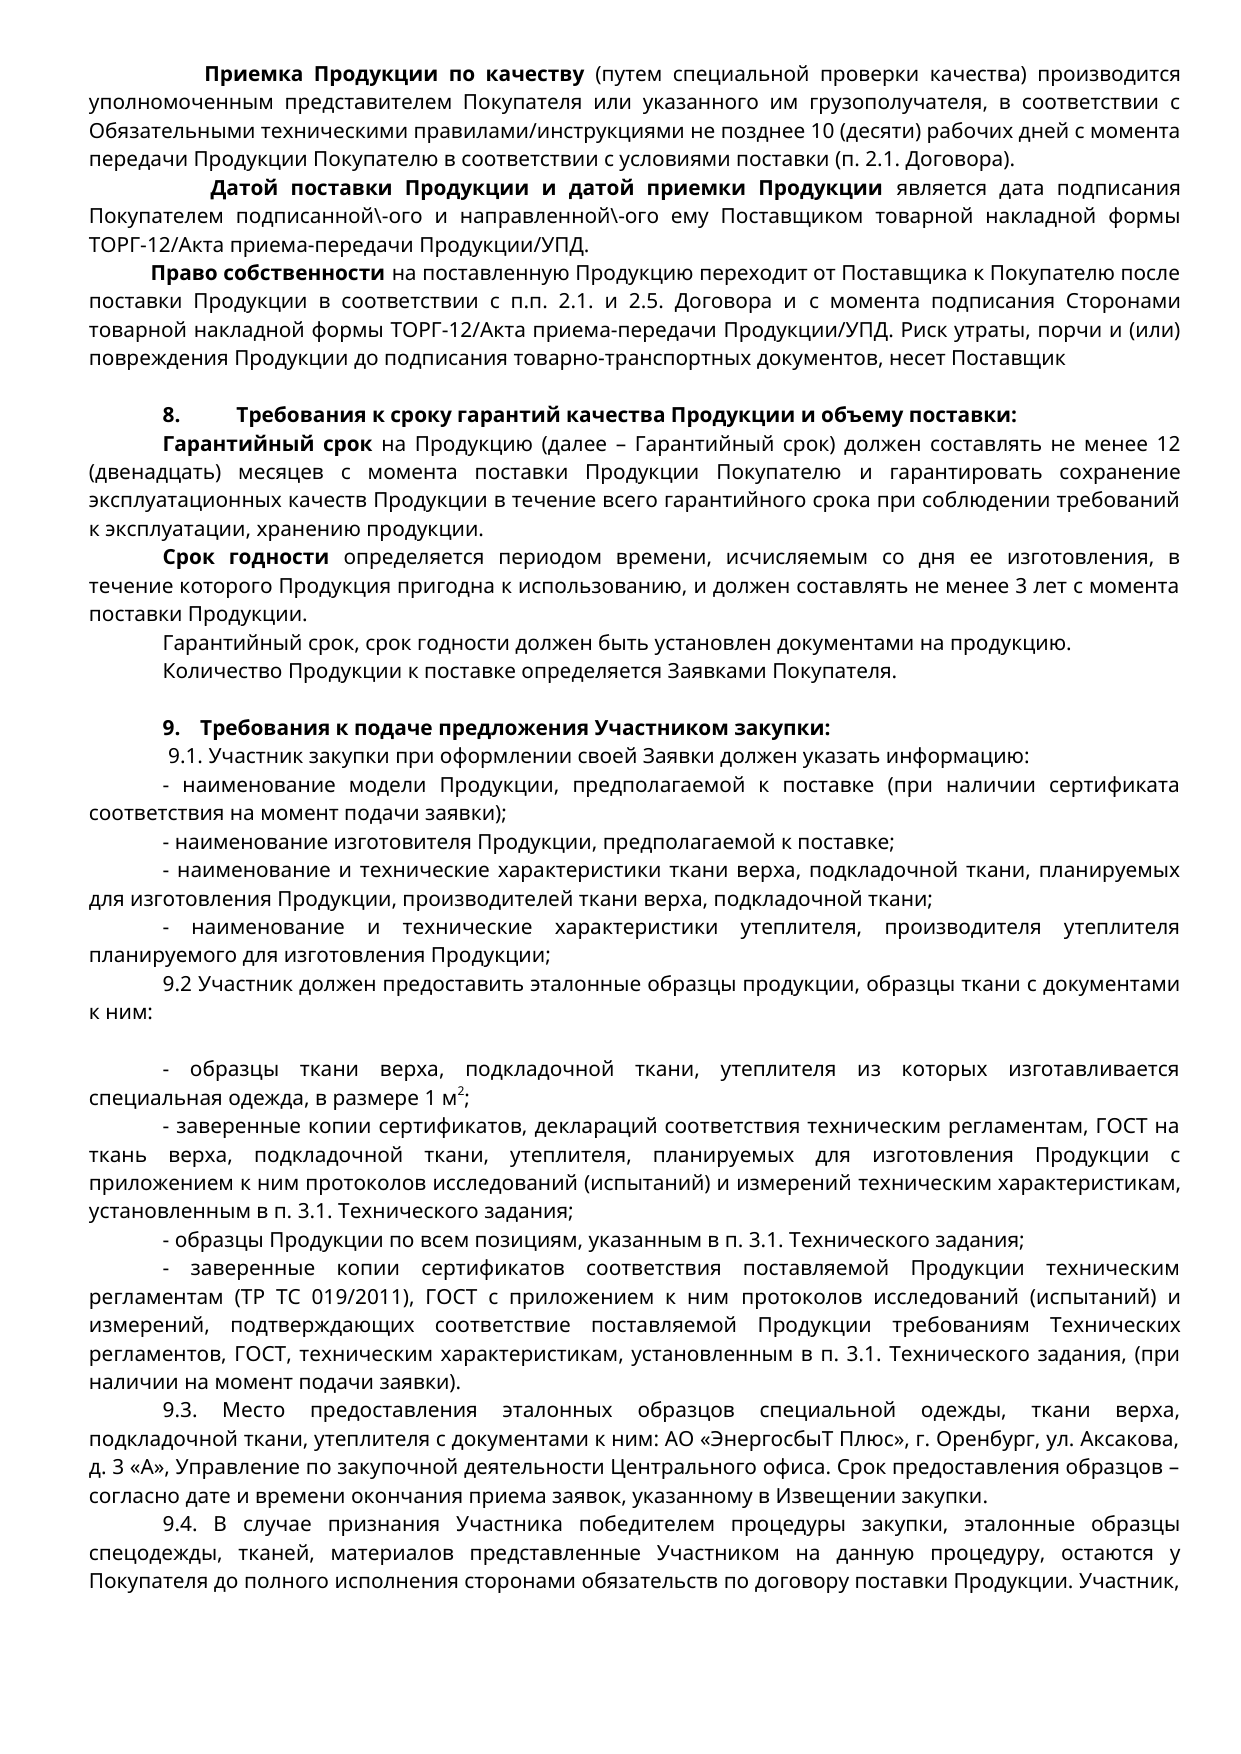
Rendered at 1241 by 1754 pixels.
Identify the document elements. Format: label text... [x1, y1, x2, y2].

text - заверенные копии сертификатов, деклараций соответствия техническим регламентам, ГОСТ на ткань верха, подкладочной ткани, утеплителя, планируемых для изготовления Продукции с приложением к ним протоколов исследований (испытаний) и измерений техническим характеристикам, установленным в п. 3.1. Технического задания; [89, 1111, 1181, 1225]
text 9.1. Участник закупки при оформлении своей Заявки должен указать информацию: [89, 742, 1181, 770]
text - наименование модели Продукции, предполагаемой к поставке (при наличии сертификата соответствия на момент подачи заявки); [89, 770, 1181, 827]
text Приемка Продукции по качеству (путем специальной проверки качества) производится уполномоченным представителем Покупателя или указанного им грузополучателя, в соответствии с Обязательными техническими правилами/инструкциями не позднее 10 (десяти) рабочих дней с момента передачи Продукции Покупателю в соответствии с условиями поставки (п. 2.1. Договора). [89, 59, 1181, 173]
text - наименование изготовителя Продукции, предполагаемой к поставке; [89, 827, 1181, 855]
text - образцы Продукции по всем позициям, указанным в п. 3.1. Технического задания; [89, 1225, 1181, 1253]
list Гарантийный срок на Продукцию (далее – Гарантийный срок) должен составлять не менее 12 (двенадцать) месяцев с момента поставки Продукции Покупателю и гарантировать сохранение эксплуатационных качеств Продукции в течение всего гарантийного срока при соблюдении требований к эксплуатации, хранению продукции. [89, 429, 1181, 542]
text 9.2 Участник должен предоставить эталонные образцы продукции, образцы ткани с документами к ним: [89, 969, 1181, 1026]
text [89, 1509, 1181, 1595]
list Требования к подаче предложения Участником закупки: [162, 713, 1181, 742]
list Срок годности определяется периодом времени, исчисляемым со дня ее изготовления, в течение которого Продукция пригодна к использованию, и должен составлять не менее 3 лет с момента поставки Продукции. [89, 542, 1181, 628]
list Количество Продукции к поставке определяется Заявками Покупателя. [89, 656, 1181, 685]
text - образцы ткани верха, подкладочной ткани, утеплителя из которых изготавливается специальная одежда, в размере 1 м2; [89, 1054, 1181, 1111]
text Право собственности на поставленную Продукцию переходит от Поставщика к Покупателю после поставки Продукции в соответствии с п.п. 2.1. и 2.5. Договора и с момента подписания Сторонами товарной накладной формы ТОРГ-12/Акта приема-передачи Продукции/УПД. Риск утраты, порчи и (или) повреждения Продукции до подписания товарно-транспортных документов, несет Поставщик [89, 258, 1181, 372]
text - наименование и технические характеристики ткани верха, подкладочной ткани, планируемых для изготовления Продукции, производителей ткани верха, подкладочной ткани; [89, 855, 1181, 912]
list Гарантийный срок, срок годности должен быть установлен документами на продукцию. [89, 628, 1181, 656]
text - заверенные копии сертификатов соответствия поставляемой Продукции техническим регламентам (ТР ТС 019/2011), ГОСТ с приложением к ним протоколов исследований (испытаний) и измерений, подтверждающих соответствие поставляемой Продукции требованиям Технических регламентов, ГОСТ, техническим характеристикам, установленным в п. 3.1. Технического задания, (при наличии на момент подачи заявки). [89, 1253, 1181, 1396]
text - наименование и технические характеристики утеплителя, производителя утеплителя планируемого для изготовления Продукции; [89, 912, 1181, 969]
text Датой поставки Продукции и датой приемки Продукции является дата подписания Покупателем подписанной\-ого и направленной\-ого ему Поставщиком товарной накладной формы ТОРГ-12/Акта приема-передачи Продукции/УПД. [89, 173, 1181, 258]
list Требования к сроку гарантий качества Продукции и объему поставки: [89, 400, 1181, 429]
text 9.3. Место предоставления эталонных образцов специальной одежды, ткани верха, подкладочной ткани, утеплителя с документами к ним: АО «ЭнергосбыТ Плюс», г. Оренбург, ул. Аксакова, д. 3 «А», Управление по закупочной деятельности Центрального офиса. Срок предоставления образцов – согласно дате и времени окончания приема заявок, указанному в Извещении закупки. [89, 1396, 1181, 1509]
